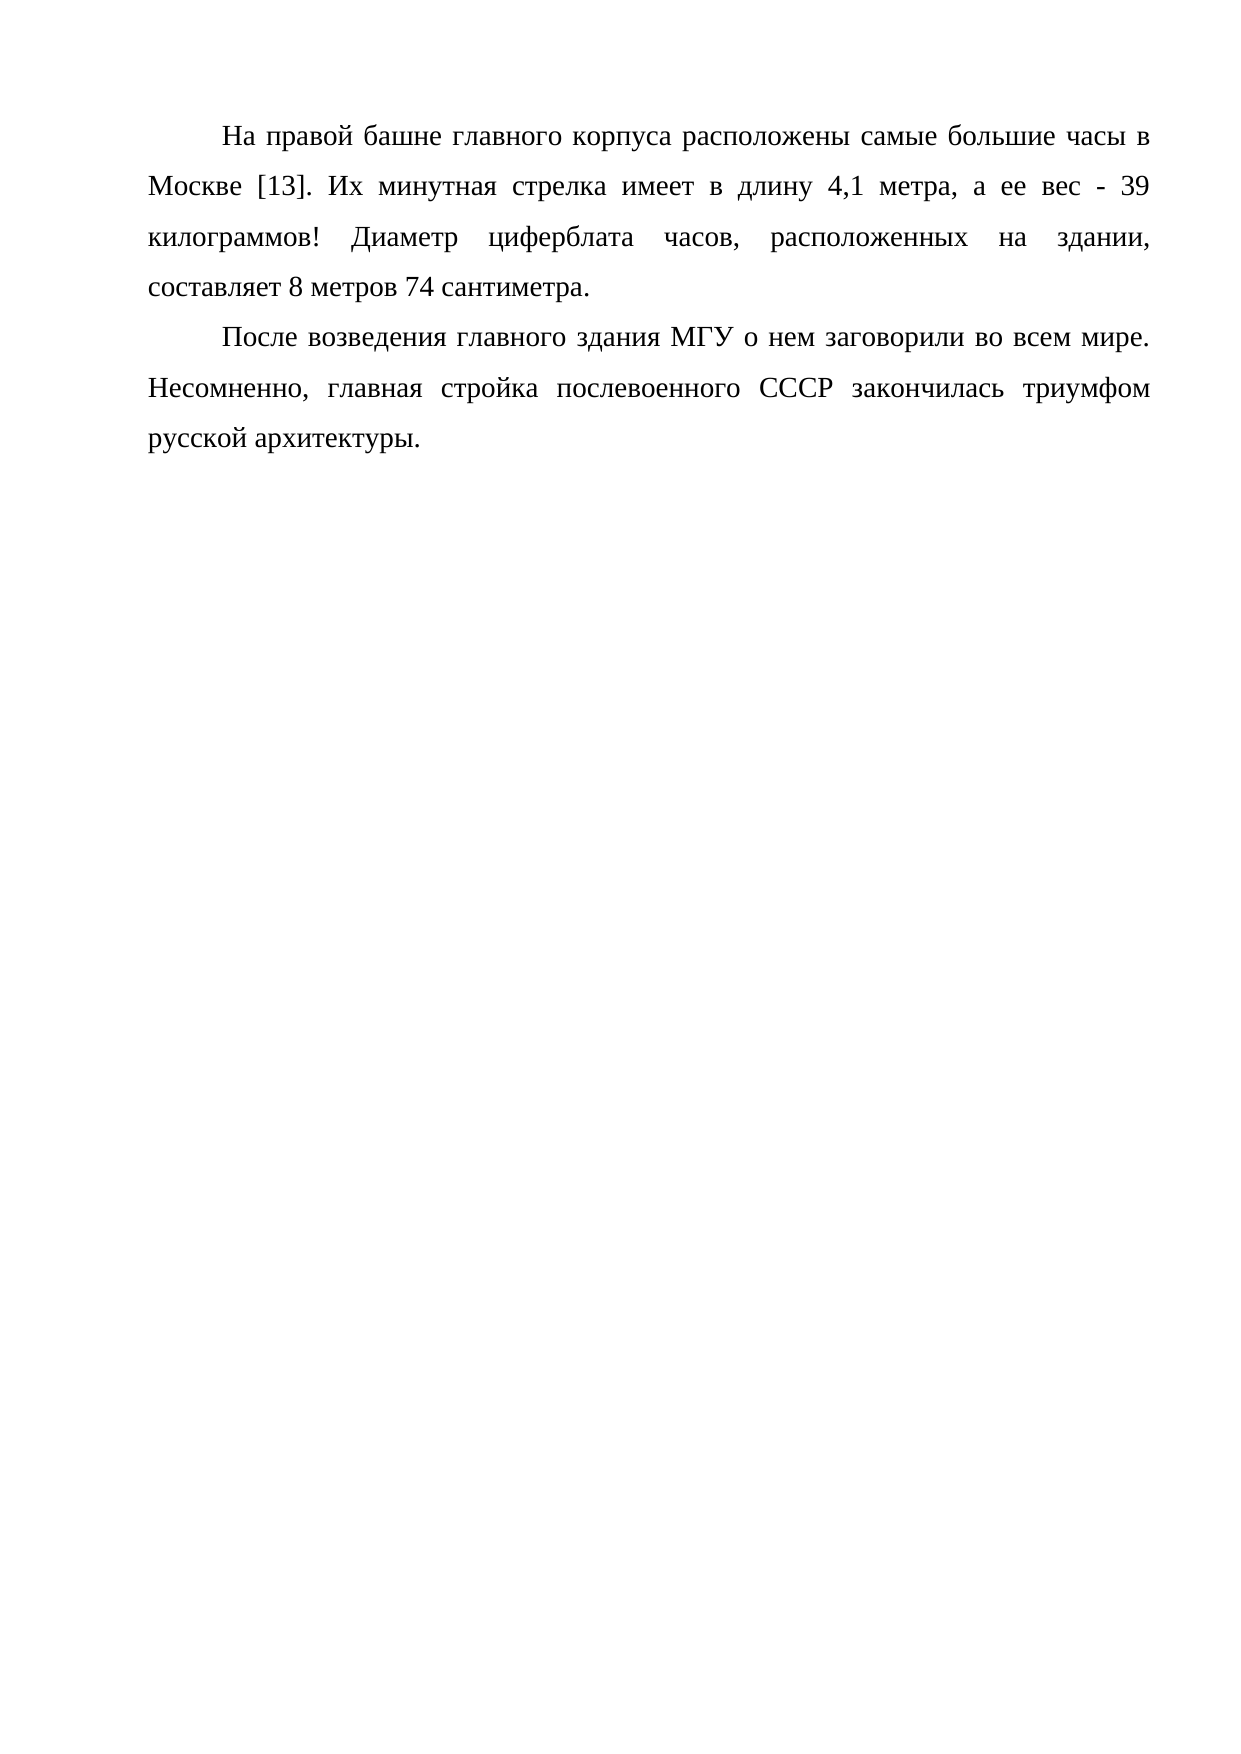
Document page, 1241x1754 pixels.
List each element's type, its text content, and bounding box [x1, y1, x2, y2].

text После возведения главного здания МГУ о нем заговорили во всем мире. Несомненно, главная стройка послевоенного СССР закончилась триумфом русской архитектуры. [148, 319, 1152, 453]
text На правой башне главного корпуса расположены самые большие часы в Москве [13]. Их минутная стрелка имеет в длину 4,1 метра, а ее вес - 39 килограммов! Диаметр циферблата часов, расположенных на здании, составляет 8 метров 74 сантиметра. [148, 118, 1152, 303]
